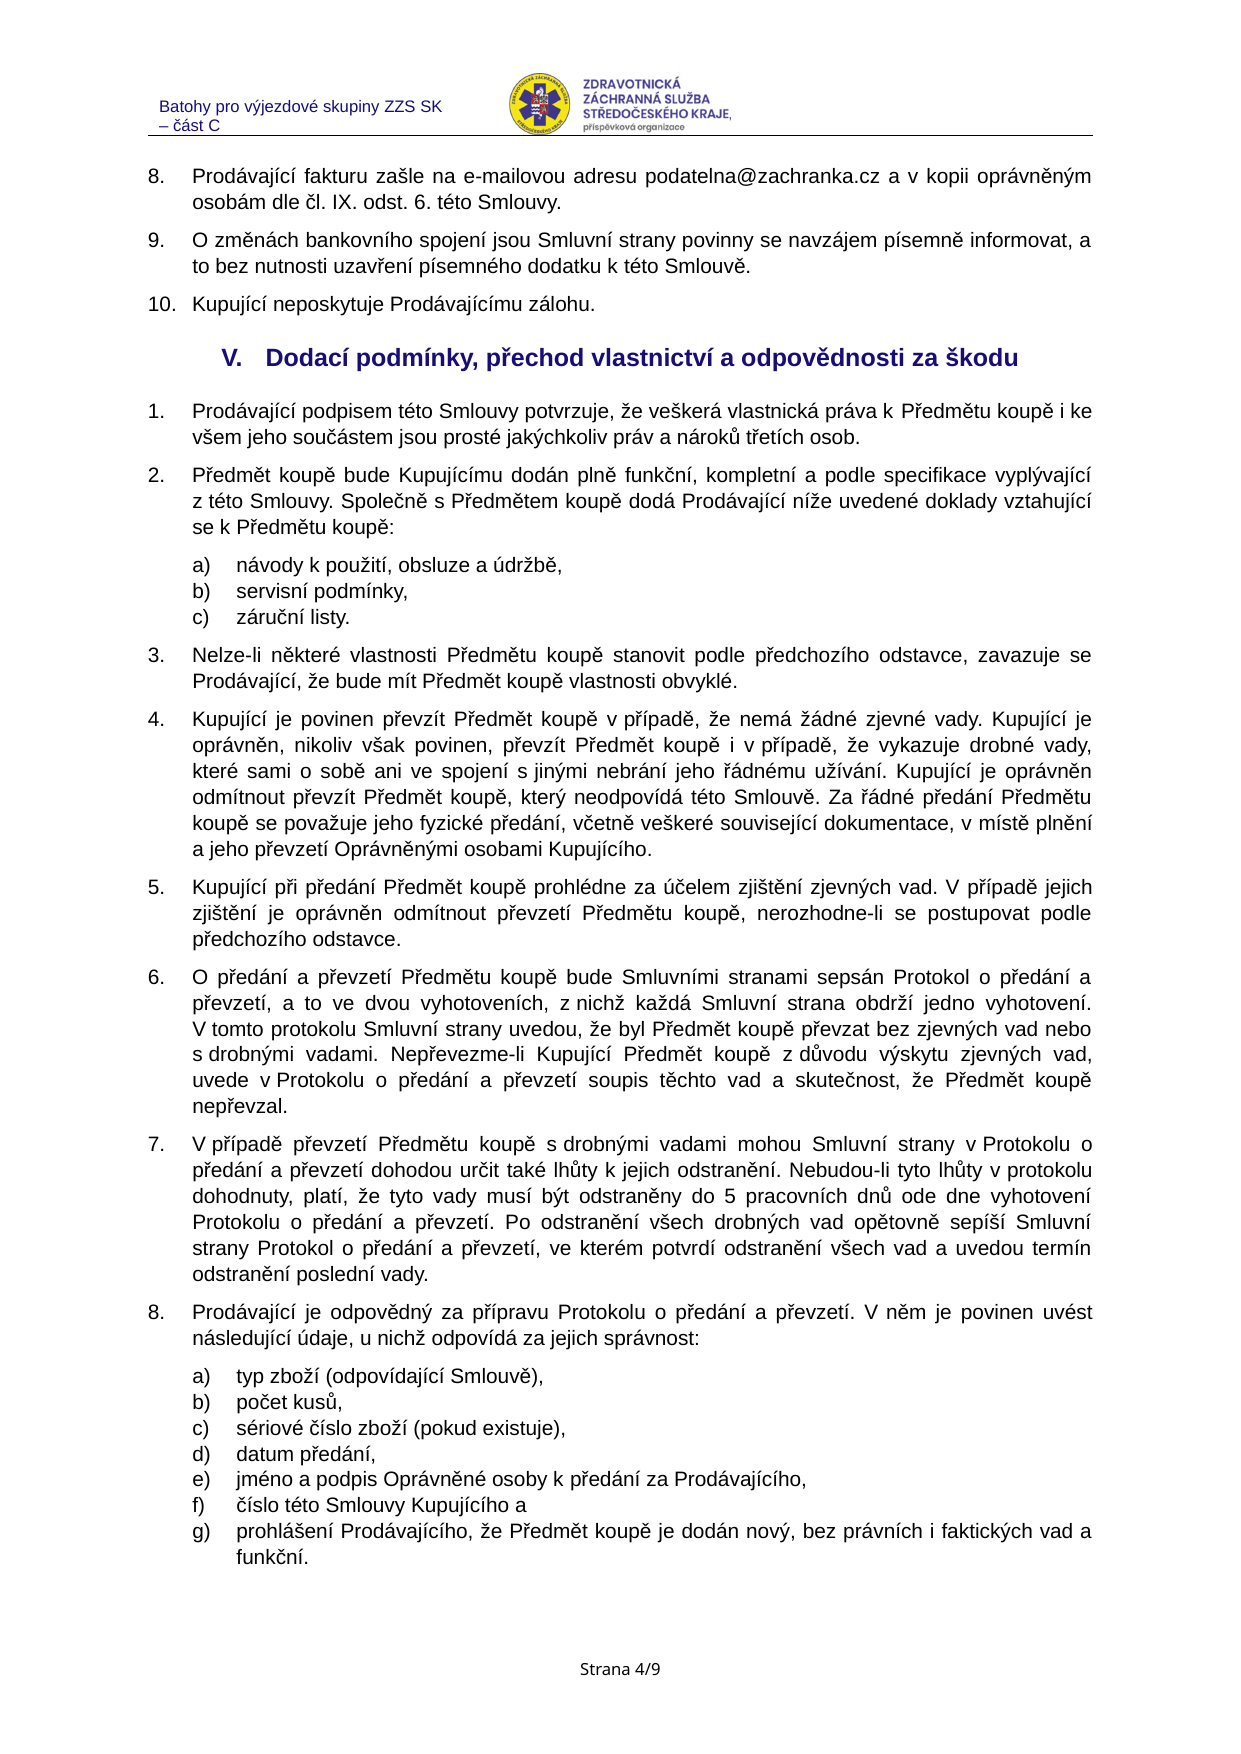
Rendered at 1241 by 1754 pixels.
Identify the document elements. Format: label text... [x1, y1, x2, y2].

text typ zboží (odpovídající Smlouvě), [192, 1364, 1093, 1388]
text V případě převzetí Předmětu koupě s drobnými vadami mohou Smluvní strany v Protokolu o předání a převzetí dohodou určit také lhůty k jejich odstranění. Nebudou-li tyto lhůty v protokolu dohodnuty, platí, že tyto vady musí být odstraněny do 5 pracovních dnů ode dne vyhotovení Protokolu o předání a převzetí. Po odstranění všech drobných vad opětovně sepíší Smluvní strany Protokol o předání a převzetí, ve kterém potvrdí odstranění všech vad a uvedou termín odstranění poslední vady. [148, 1132, 1093, 1285]
picture [509, 73, 731, 135]
text servisní podmínky, [192, 579, 1093, 603]
text Kupující je povinen převzít Předmět koupě v případě, že nemá žádné zjevné vady. Kupující je oprávněn, nikoliv však povinen, převzít Předmět koupě i v případě, že vykazuje drobné vady, které sami o sobě ani ve spojení s jinými nebrání jeho řádnému užívání. Kupující je oprávněn odmítnout převzít Předmět koupě, který neodpovídá této Smlouvě. Za řádné předání Předmětu koupě se považuje jeho fyzické předání, včetně veškeré související dokumentace, v místě plnění a jeho převzetí Oprávněnými osobami Kupujícího. [148, 707, 1093, 860]
text Prodávající je odpovědný za přípravu Protokolu o předání a převzetí. V něm je povinen uvést následující údaje, u nichž odpovídá za jejich správnost: [148, 1300, 1093, 1349]
text Předmět koupě bude Kupujícímu dodán plně funkční, kompletní a podle specifikace vyplývající z této Smlouvy. Společně s Předmětem koupě dodá Prodávající níže uvedené doklady vztahující se k Předmětu koupě: [148, 463, 1093, 539]
text záruční listy. [192, 605, 1093, 629]
text Prodávající fakturu zašle na e-mailovou adresu podatelna@zachranka.cz a v kopii oprávněným osobám dle čl. IX. odst. 6. této Smlouvy. [148, 164, 1093, 213]
text Dodací podmínky, přechod vlastnictví a odpovědnosti za škodu [148, 343, 1093, 372]
text Kupující při předání Předmět koupě prohlédne za účelem zjištění zjevných vad. V případě jejich zjištění je oprávněn odmítnout převzetí Předmětu koupě, nerozhodne-li se postupovat podle předchozího odstavce. [148, 875, 1093, 950]
text počet kusů, [192, 1390, 1093, 1414]
text sériové číslo zboží (pokud existuje), [192, 1416, 1093, 1439]
text jméno a podpis Oprávněné osoby k předání za Prodávajícího, [192, 1467, 1093, 1491]
text datum předání, [192, 1441, 1093, 1465]
text O předání a převzetí Předmětu koupě bude Smluvními stranami sepsán Protokol o předání a převzetí, a to ve dvou vyhotoveních, z nichž každá Smluvní strana obdrží jedno vyhotovení. V tomto protokolu Smluvní strany uvedou, že byl Předmět koupě převzat bez zjevných vad nebo s drobnými vadami. Nepřevezme-li Kupující Předmět koupě z důvodu výskytu zjevných vad, uvede v Protokolu o předání a převzetí soupis těchto vad a skutečnost, že Předmět koupě nepřevzal. [148, 965, 1093, 1118]
text O změnách bankovního spojení jsou Smluvní strany povinny se navzájem písemně informovat, a to bez nutnosti uzavření písemného dodatku k této Smlouvě. [148, 228, 1093, 278]
text Kupující neposkytuje Prodávajícímu zálohu. [148, 292, 1093, 316]
text prohlášení Prodávajícího, že Předmět koupě je dodán nový, bez právních i faktických vad a funkční. [192, 1519, 1093, 1569]
text číslo této Smlouvy Kupujícího a [192, 1493, 1093, 1517]
text návody k použití, obsluze a údržbě, [192, 553, 1093, 577]
text Nelze-li některé vlastnosti Předmětu koupě stanovit podle předchozího odstavce, zavazuje se Prodávající, že bude mít Předmět koupě vlastnosti obvyklé. [148, 643, 1093, 693]
text Prodávající podpisem této Smlouvy potvrzuje, že veškerá vlastnická práva k Předmětu koupě i ke všem jeho součástem jsou prosté jakýchkoliv práv a nároků třetích osob. [148, 399, 1093, 449]
